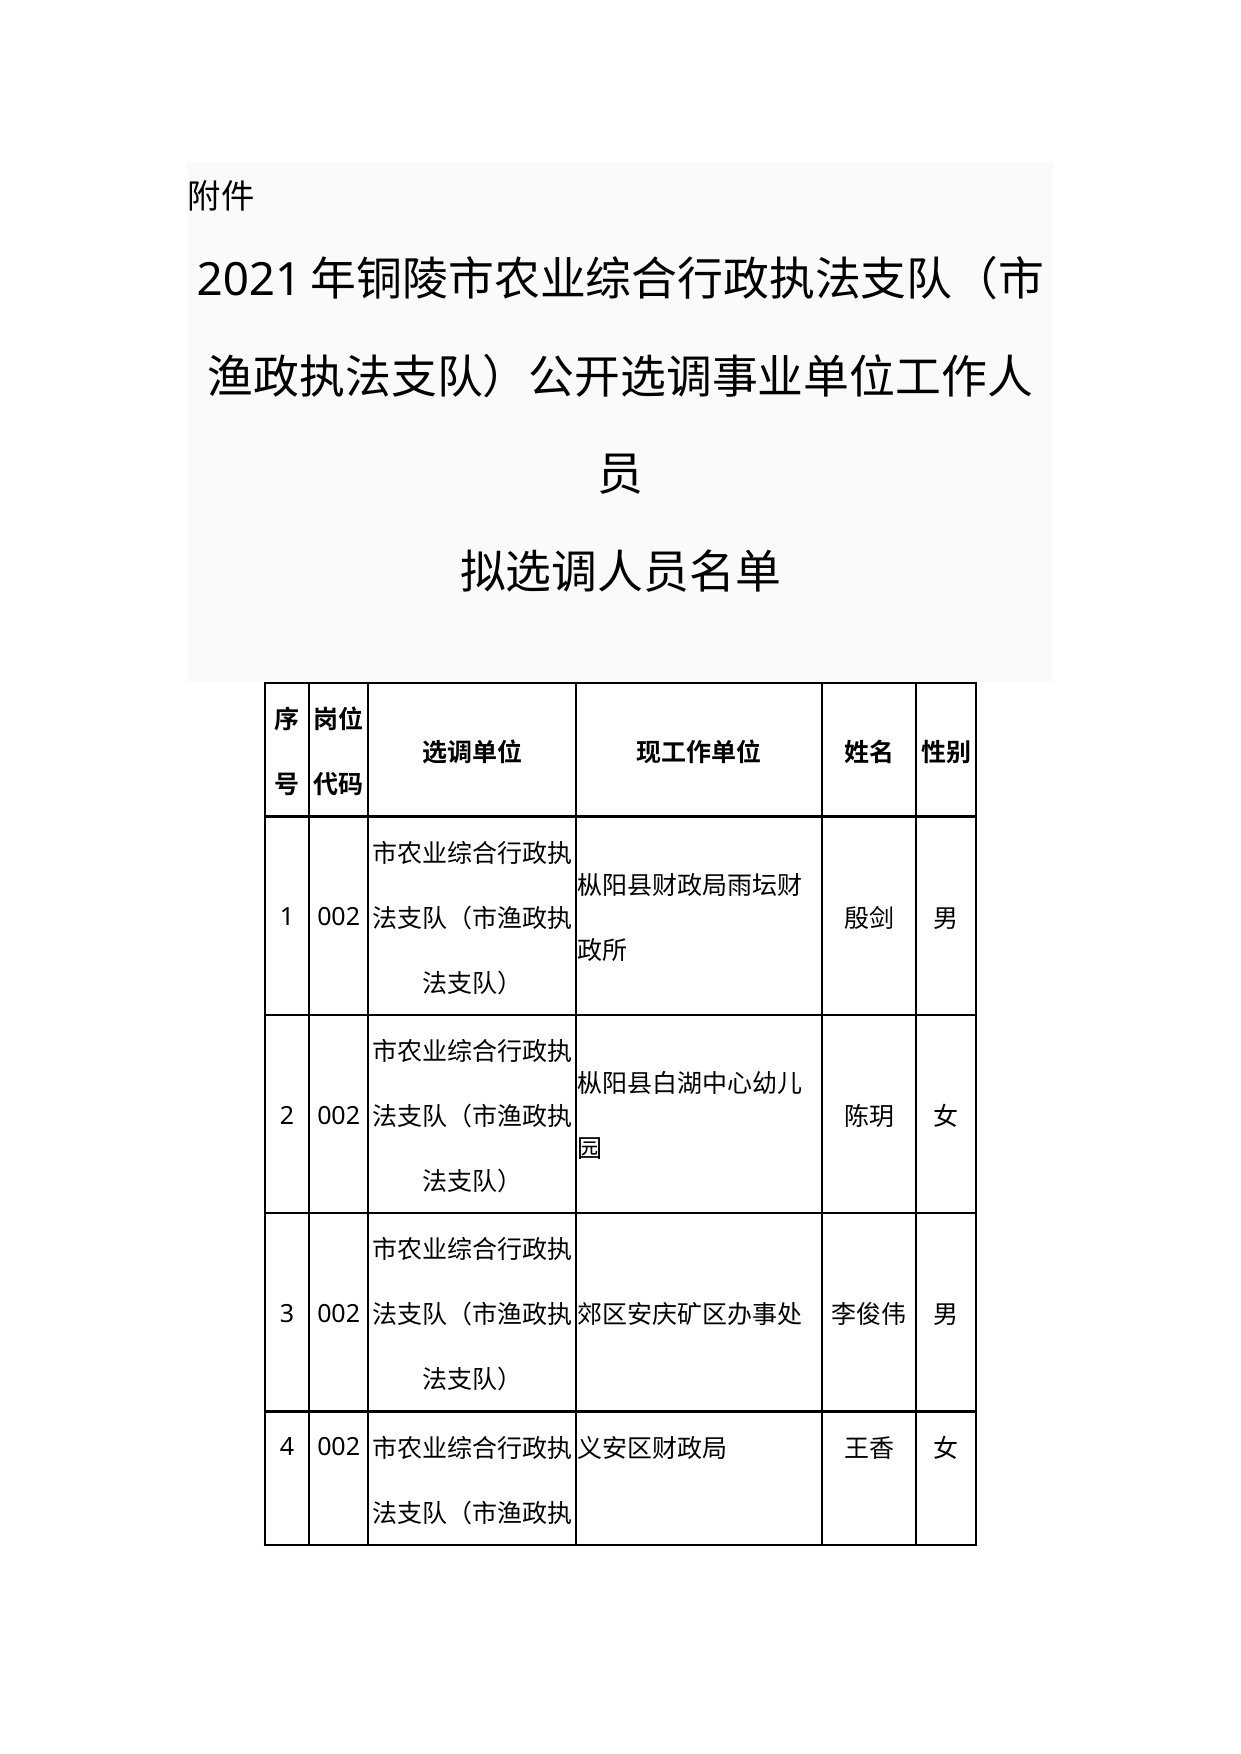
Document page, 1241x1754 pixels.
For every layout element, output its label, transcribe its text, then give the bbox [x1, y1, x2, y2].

table_header 序号 [266, 684, 308, 815]
table_cell 女 [917, 1016, 975, 1212]
table_header 岗位代码 [310, 684, 367, 815]
table_cell 3 [266, 1214, 308, 1410]
text 拟选调人员名单 [187, 519, 1053, 617]
table_cell 枞阳县财政局雨坛财政所 [577, 818, 821, 1014]
table_cell 002 [310, 818, 367, 1014]
table_cell 陈玥 [823, 1016, 915, 1212]
table_cell 4 [266, 1413, 308, 1544]
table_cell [369, 1413, 575, 1544]
table_header 姓名 [823, 684, 915, 815]
table_header 性别 [917, 684, 975, 815]
table_cell 枞阳县白湖中心幼儿园 [577, 1016, 821, 1212]
table_cell 002 [310, 1214, 367, 1410]
table_cell 002 [310, 1016, 367, 1212]
text 2021年铜陵市农业综合行政执法支队（市渔政执法支队）公开选调事业单位工作人员 [187, 227, 1053, 519]
table_cell 李俊伟 [823, 1214, 915, 1410]
table_cell 1 [266, 818, 308, 1014]
text 附件 [187, 162, 1053, 227]
table_cell 市农业综合行政执法支队（市渔政执法支队） [369, 1214, 575, 1410]
table_cell 女 [917, 1413, 975, 1544]
table_cell 2 [266, 1016, 308, 1212]
table_cell 男 [917, 1214, 975, 1410]
table_cell 郊区安庆矿区办事处 [577, 1214, 821, 1410]
table_cell 市农业综合行政执法支队（市渔政执法支队） [369, 818, 575, 1014]
table_cell 002 [310, 1413, 367, 1544]
table_cell 殷剑 [823, 818, 915, 1014]
table_header 现工作单位 [577, 684, 821, 815]
table_cell 市农业综合行政执法支队（市渔政执法支队） [369, 1016, 575, 1212]
table_header 选调单位 [369, 684, 575, 815]
table_cell 王香 [823, 1413, 915, 1544]
table_cell 男 [917, 818, 975, 1014]
table_cell 义安区财政局 [577, 1413, 821, 1544]
